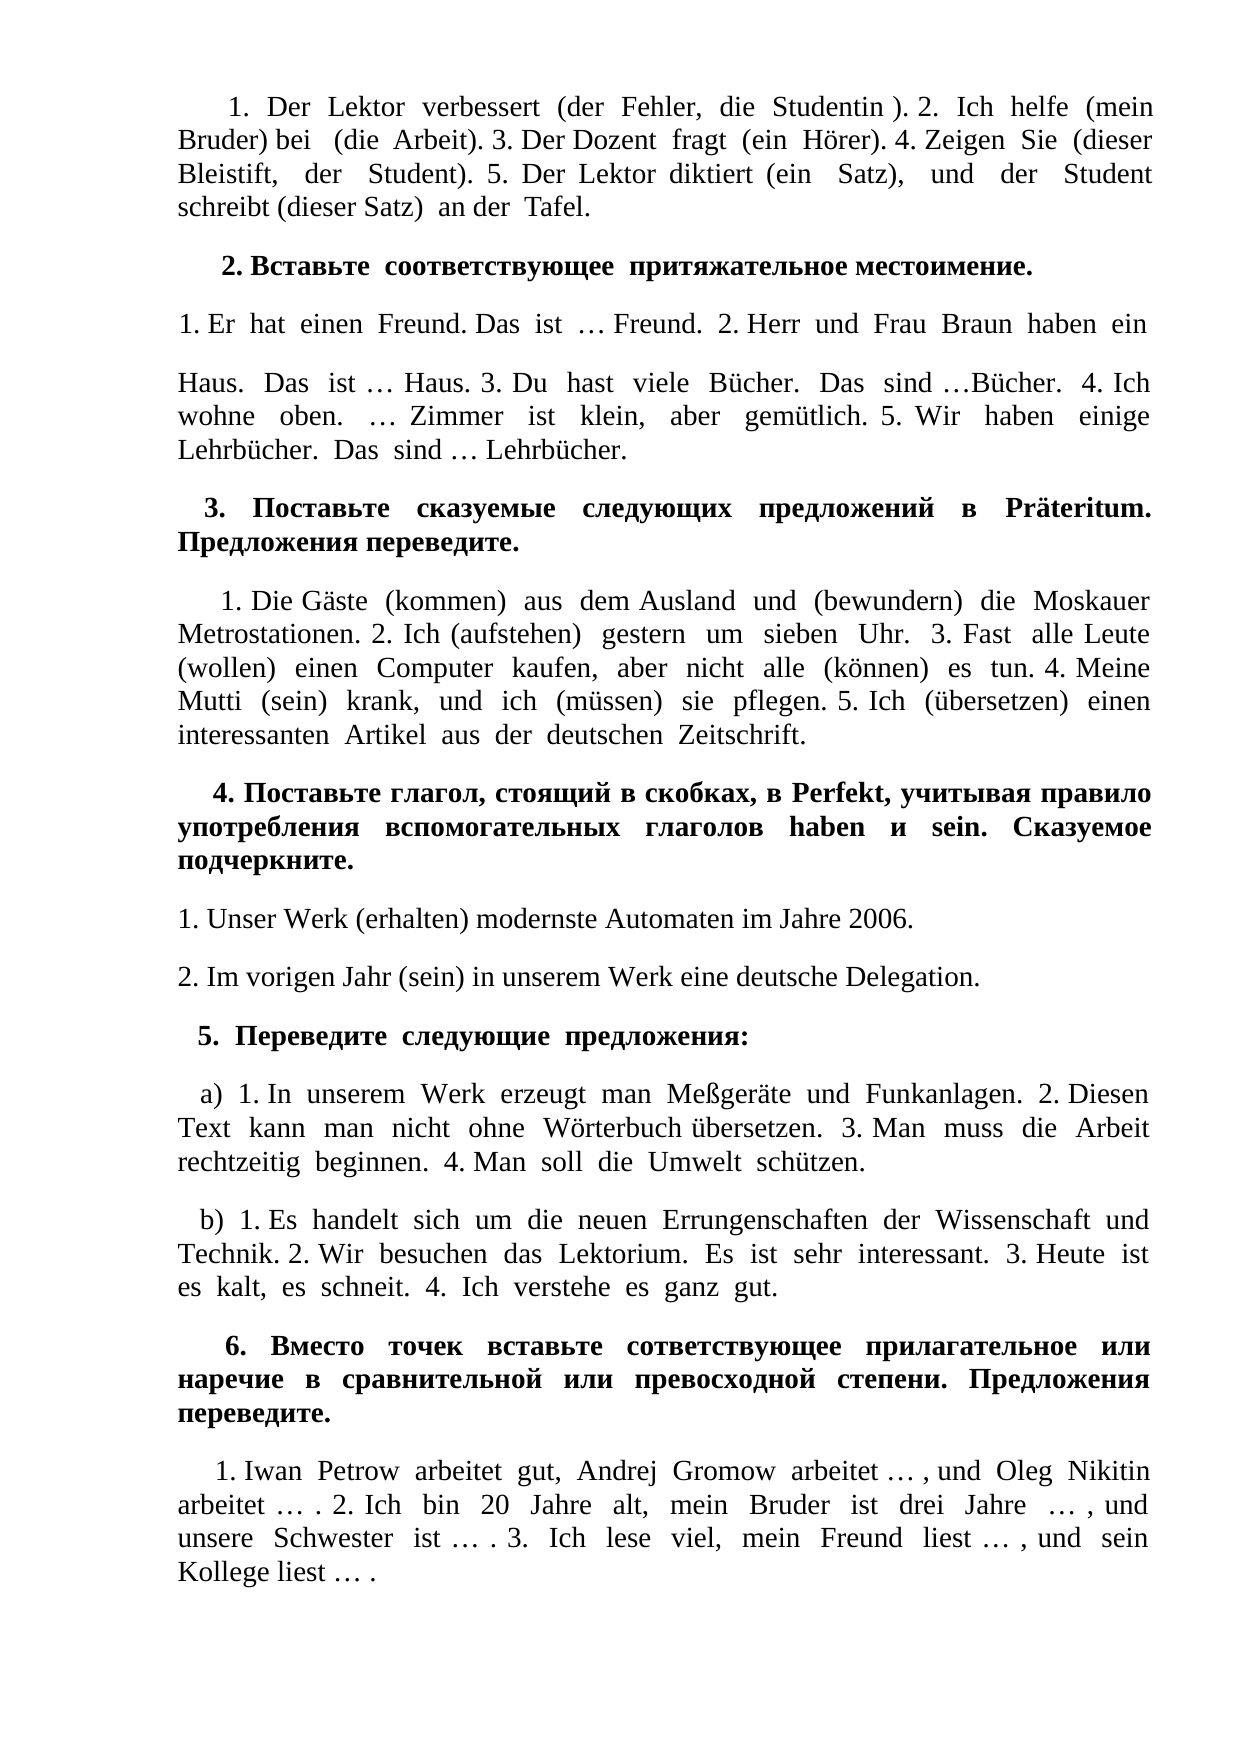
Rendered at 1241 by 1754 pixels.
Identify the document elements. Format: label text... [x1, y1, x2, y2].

text 1. Er hat einen Freund. Das ist … Freund. 2. Herr und Frau Braun haben ein [171, 306, 1152, 340]
text a) 1. In unserem Werk erzeugt man Meßgeräte und Funkanlagen. 2. Diesen Text kann man nicht ohne Wörterbuch übersetzen. 3. Man muss die Arbeit rechtzeitig beginnen. 4. Man soll die Umwelt schützen. [177, 1077, 1152, 1177]
text 1. Die Gäste (kommen) aus dem Ausland und (bewundern) die Moskauer Metrostationen. 2. Ich (aufstehen) gestern um sieben Uhr. 3. Fast alle Leute (wollen) einen Computer kaufen, aber nicht alle (können) es tun. 4. Meine Mutti (sein) krank, und ich (müssen) sie pflegen. 5. Ich (übersetzen) einen interessanten Artikel aus der deutschen Zeitschrift. [177, 583, 1152, 750]
subtitle 1. Der Lektor verbessert (der Fehler, die Studentin ). 2. Ich helfe (mein Bruder) bei (die Arbeit). 3. Der Dozent fragt (ein Hörer). 4. Zeigen Sie (dieser Bleistift, der Student). 5. Der Lektor diktiert (ein Satz), und der Student schreibt (dieser Satz) an der Tafel. [177, 89, 1154, 223]
text 1. Iwan Petrow arbeitet gut, Andrej Gromow arbeitet … , und Oleg Nikitin arbeitet … . 2. Ich bin 20 Jahre alt, mein Bruder ist drei Jahre … , und unsere Schwester ist … . 3. Ich lese viel, mein Freund liest … , und sein Kollege liest … . [177, 1453, 1152, 1588]
text 1. Unser Werk (erhalten) modernste Automaten im Jahre 2006. [177, 901, 1152, 934]
text b) 1. Es handelt sich um die neuen Errungenschaften der Wissenschaft und Technik. 2. Wir besuchen das Lektorium. Es ist sehr interessant. 3. Heute ist es kalt, es schneit. 4. Ich verstehe es ganz gut. [177, 1202, 1152, 1303]
text 3. Поставьте сказуемые следующих предложений в Präteritum. Предложения переведите. [177, 491, 1152, 558]
text Haus. Das ist … Haus. 3. Du hast viele Bücher. Das sind …Bücher. 4. Ich wohne oben. … Zimmer ist klein, aber gemütlich. 5. Wir haben einige Lehrbücher. Das sind … Lehrbücher. [177, 365, 1152, 466]
text 2. Im vorigen Jahr (sein) in unserem Werk eine deutsche Delegation. [177, 959, 1152, 993]
text 6. Вместо точек вставьте сответствующее прилагательное или наречие в сравнительной или превосходной степени. Предложения переведите. [177, 1328, 1152, 1428]
list Переведите следующие предложения: [197, 1018, 1152, 1052]
text 2. Вставьте соответствующее притяжательное местоимение. [177, 248, 1154, 281]
text 4. Поставьте глагол, стоящий в скобках, в Perfekt, учитывая правило употребления вспомогательных глаголов haben и sein. Сказуемое подчеркните. [177, 775, 1152, 876]
